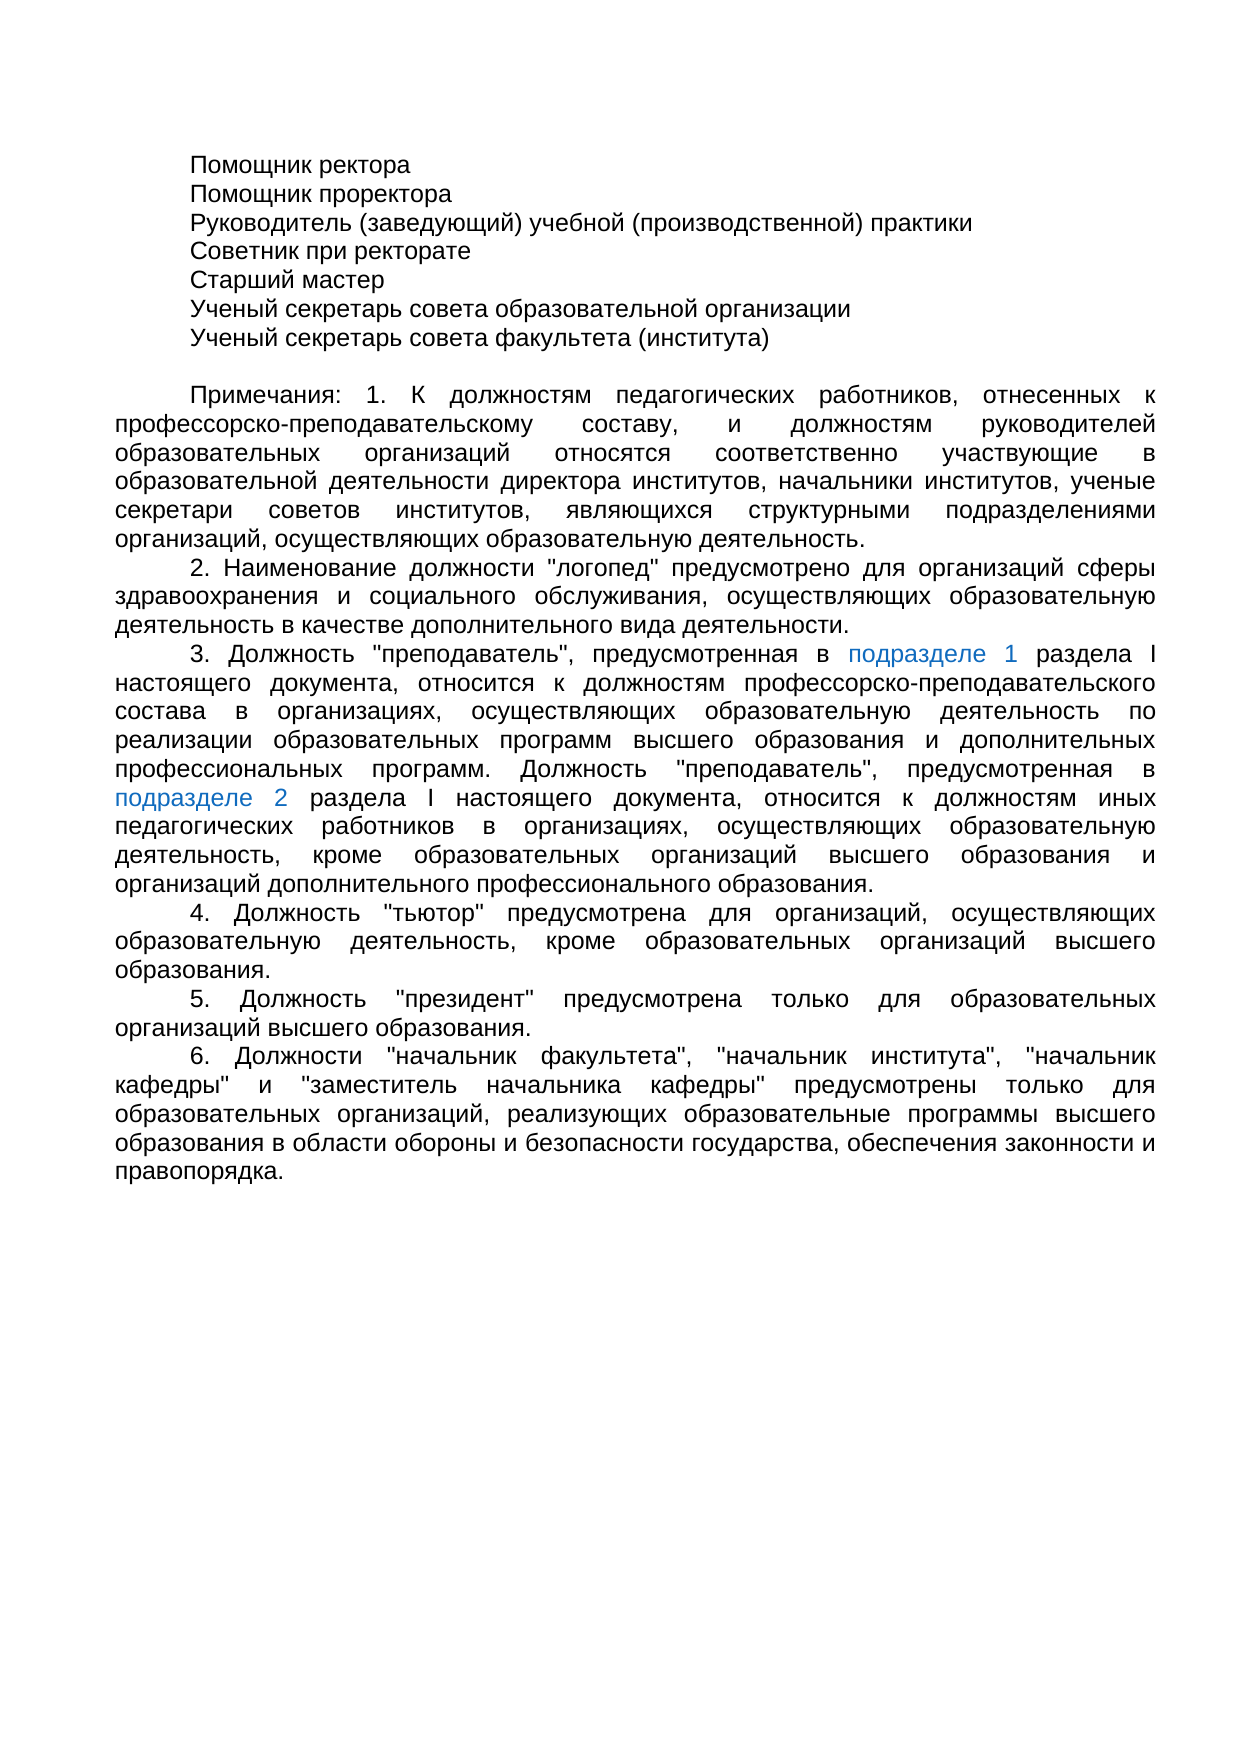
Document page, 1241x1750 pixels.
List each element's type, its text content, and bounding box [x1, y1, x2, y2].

text 2. Наименование должности "логопед" предусмотрено для организаций сферы здравоохранения и социального обслуживания, осуществляющих образовательную деятельность в качестве дополнительного вида деятельности. [114, 552, 1157, 639]
text Советник при ректорате [114, 236, 1157, 265]
text 4. Должность "тьютор" предусмотрена для организаций, осуществляющих образовательную деятельность, кроме образовательных организаций высшего образования. [114, 897, 1157, 984]
text Помощник проректора [114, 179, 1157, 207]
text Примечания: 1. К должностям педагогических работников, отнесенных к профессорско-преподавательскому составу, и должностям руководителей образовательных организаций относятся соответственно участвующие в образовательной деятельности директора институтов, начальники институтов, ученые секретари советов институтов, являющихся структурными подразделениями организаций, осуществляющих образовательную деятельность. [114, 380, 1157, 552]
text Старший мастер [114, 265, 1157, 294]
text Помощник ректора [114, 150, 1157, 179]
text Ученый секретарь совета образовательной организации [114, 294, 1157, 322]
text 5. Должность "президент" предусмотрена только для образовательных организаций высшего образования. [114, 984, 1157, 1041]
text 3. Должность "преподаватель", предусмотренная в подразделе 1 раздела I настоящего документа, относится к должностям профессорско-преподавательского состава в организациях, осуществляющих образовательную деятельность по реализации образовательных программ высшего образования и дополнительных профессиональных программ. Должность "преподаватель", предусмотренная в подразделе 2 раздела I настоящего документа, относится к должностям иных педагогических работников в организациях, осуществляющих образовательную деятельность, кроме образовательных организаций высшего образования и организаций дополнительного профессионального образования. [114, 639, 1157, 897]
text 6. Должности "начальник факультета", "начальник института", "начальник кафедры" и "заместитель начальника кафедры" предусмотрены только для образовательных организаций, реализующих образовательные программы высшего образования в области обороны и безопасности государства, обеспечения законности и правопорядка. [114, 1041, 1157, 1185]
text Ученый секретарь совета факультета (института) [114, 322, 1157, 351]
text Руководитель (заведующий) учебной (производственной) практики [114, 207, 1157, 236]
